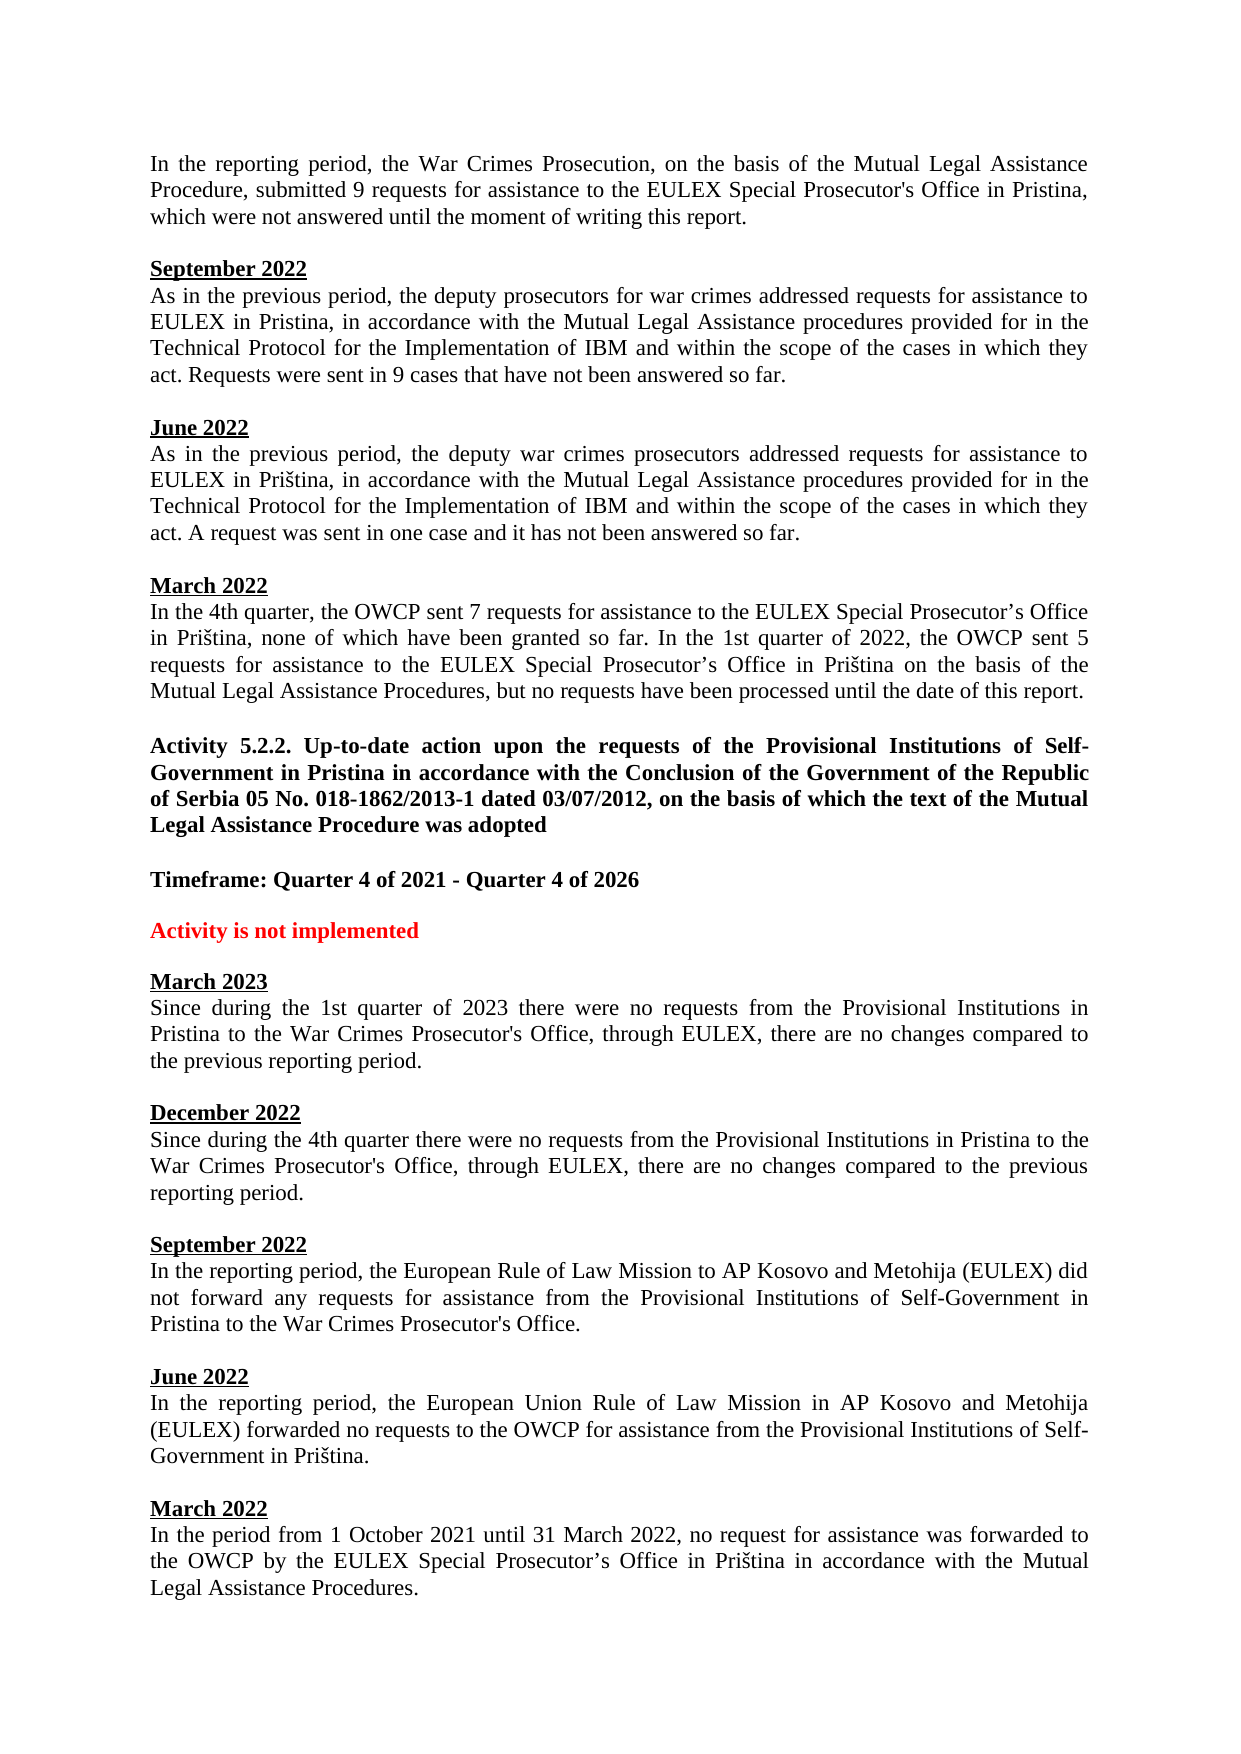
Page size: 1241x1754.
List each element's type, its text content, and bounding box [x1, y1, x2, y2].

text Activity is not implemented [150, 917, 1090, 943]
text September 2022 [150, 255, 1090, 282]
text December 2022 [150, 1099, 1090, 1126]
subtitle Activity 5.2.2. Up-to-date action upon the requests of the Provisional Institutions of Self-Government in Pristina in accordance with the Conclusion of the Government of the Republic of Serbia 05 No. 018-1862/2013-1 dated 03/07/2012, on the basis of which the text of the Mutual Legal Assistance Procedure was adopted [150, 732, 1090, 838]
text In the reporting period, the European Union Rule of Law Mission in AP Kosovo and Metohija (EULEX) forwarded no requests to the OWCP for assistance from the Provisional Institutions of Self-Government in Priština. [150, 1389, 1090, 1468]
text Timeframe: Quarter 4 of 2021 - Quarter 4 of 2026 [150, 866, 1090, 892]
text June 2022 [150, 1363, 1090, 1389]
text March 2022 [150, 572, 1090, 598]
text As in the previous period, the deputy prosecutors for war crimes addressed requests for assistance to EULEX in Pristina, in accordance with the Mutual Legal Assistance procedures provided for in the Technical Protocol for the Implementation of IBM and within the scope of the cases in which they act. Requests were sent in 9 cases that have not been answered so far. [150, 282, 1090, 387]
text Since during the 4th quarter there were no requests from the Provisional Institutions in Pristina to the War Crimes Prosecutor's Office, through EULEX, there are no changes compared to the previous reporting period. [150, 1126, 1090, 1205]
text As in the previous period, the deputy war crimes prosecutors addressed requests for assistance to EULEX in Priština, in accordance with the Mutual Legal Assistance procedures provided for in the Technical Protocol for the Implementation of IBM and within the scope of the cases in which they act. A request was sent in one case and it has not been answered so far. [150, 440, 1090, 545]
text In the reporting period, the European Rule of Law Mission to AP Kosovo and Metohija (EULEX) did not forward any requests for assistance from the Provisional Institutions of Self-Government in Pristina to the War Crimes Prosecutor's Office. [150, 1258, 1090, 1337]
text In the 4th quarter, the OWCP sent 7 requests for assistance to the EULEX Special Prosecutor’s Office in Priština, none of which have been granted so far. In the 1st quarter of 2022, the OWCP sent 5 requests for assistance to the EULEX Special Prosecutor’s Office in Priština on the basis of the Mutual Legal Assistance Procedures, but no requests have been processed until the date of this report. [150, 598, 1090, 703]
text June 2022 [150, 413, 1090, 440]
text March 2022 [150, 1495, 1090, 1521]
text In the period from 1 October 2021 until 31 March 2022, no request for assistance was forwarded to the OWCP by the EULEX Special Prosecutor’s Office in Priština in accordance with the Mutual Legal Assistance Procedures. [150, 1521, 1090, 1600]
text Since during the 1st quarter of 2023 there were no requests from the Provisional Institutions in Pristina to the War Crimes Prosecutor's Office, through EULEX, there are no changes compared to the previous reporting period. [150, 994, 1090, 1073]
text In the reporting period, the War Crimes Prosecution, on the basis of the Mutual Legal Assistance Procedure, submitted 9 requests for assistance to the EULEX Special Prosecutor's Office in Pristina, which were not answered until the moment of writing this report. [150, 150, 1090, 229]
text September 2022 [150, 1231, 1090, 1258]
text March 2023 [150, 968, 1090, 994]
